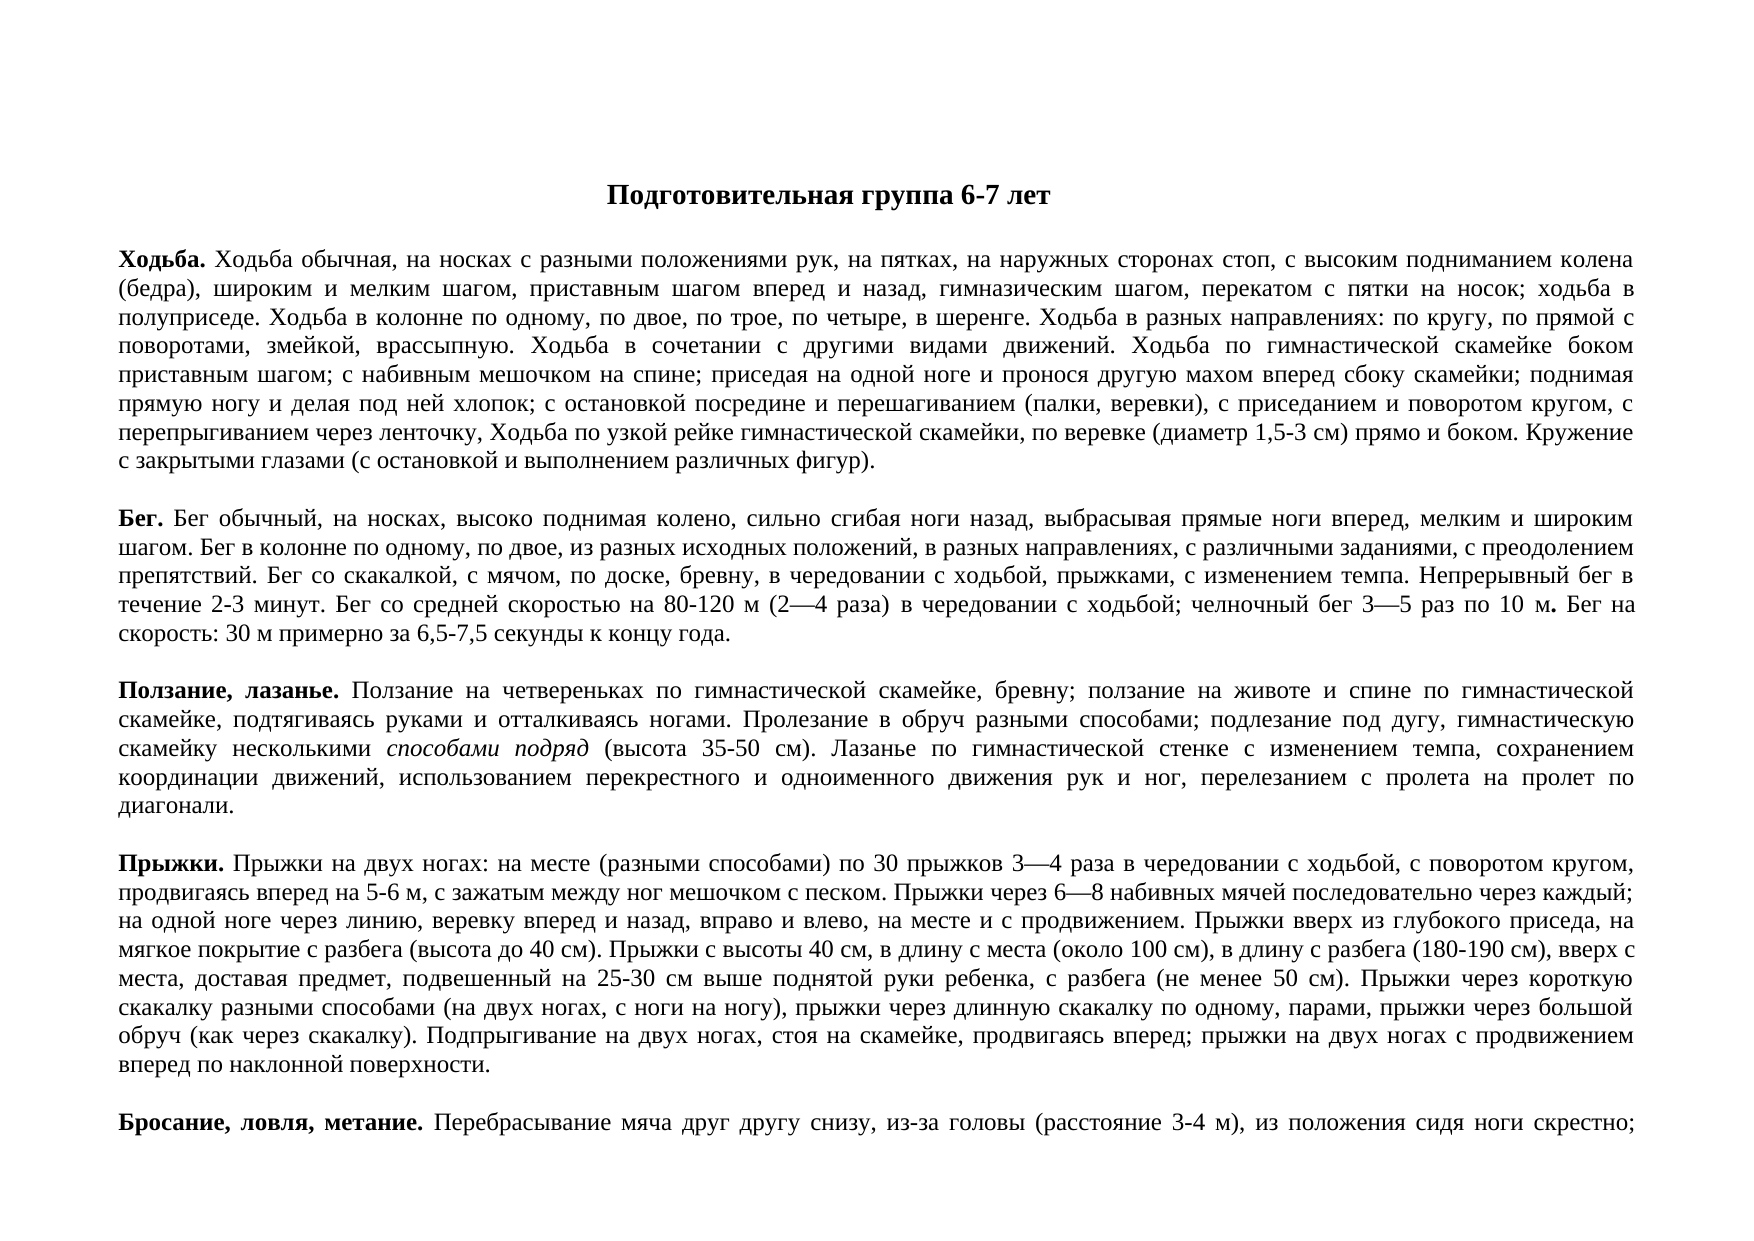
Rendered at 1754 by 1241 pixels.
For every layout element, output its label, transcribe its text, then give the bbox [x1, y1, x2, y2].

text Бег. Бег обычный, на носках, высоко поднимая колено, сильно сгибая ноги назад, выбрасывая прямые ноги вперед, мелким и широким шагом. Бег в колонне по одному, по двое, из разных исходных положений, в разных направлениях, с различными заданиями, с преодолением препятствий. Бег со скакалкой, с мячом, по доске, бревну, в чередовании с ходьбой, прыжками, с изменением темпа. Непрерывный бег в течение 2-3 минут. Бег со средней скоростью на 80- (2—4 раза) в чередовании с ходьбой; челночный бег 3—5 раз по . Бег на скорость: примерно за 6,5-7,5 секунды к концу года. [118, 474, 1636, 647]
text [118, 1078, 1636, 1136]
text Ходьба. Ходьба обычная, на носках с разными положениями рук, на пятках, на наружных сторонах стоп, с высоким подниманием колена (бедра), широким и мелким шагом, приставным шагом вперед и назад, гимназическим шагом, перекатом с пятки на носок; ходьба в полуприседе. Ходьба в колонне по одному, по двое, по трое, по четыре, в шеренге. Ходьба в разных направлениях: по кругу, по прямой с поворотами, змейкой, врассыпную. Ходьба в сочетании с другими видами движений. Ходьба по гимнастической скамейке боком приставным шагом; с набивным мешочком на спине; приседая на одной ноге и пронося другую махом вперед сбоку скамейки; поднимая прямую ногу и делая под ней хлопок; с остановкой посредине и перешагиванием (палки, веревки), с приседанием и поворотом кругом, с перепрыгиванием через ленточку, Ходьба по узкой рейке гимнастической скамейки, по веревке (диаметр 1,5-) прямо и боком. Кружение с закрытыми глазами (с остановкой и выполнением различных фигур). [118, 244, 1636, 474]
text Прыжки. Прыжки на двух ногах: на месте (разными способами) по 30 прыжков 3—4 раза в чередовании с ходьбой, с поворотом кругом, продвигаясь вперед на 5-, с зажатым между ног мешочком с песком. Прыжки через 6—8 набивных мячей последовательно через каждый; на одной ноге через линию, веревку вперед и назад, вправо и влево, на месте и с продвижением. Прыжки вверх из глубокого приседа, на мягкое покрытие с разбега (высота до ). Прыжки с высоты , в длину с места (около ), в длину с разбега (180-), вверх с места, доставая предмет, подвешенный на 25- выше поднятой руки ребенка, с разбега (не менее ). Прыжки через короткую скакалку разными способами (на двух ногах, с ноги на ногу), прыжки через длинную скакалку по одному, парами, прыжки через большой обруч (как через скакалку). Подпрыгивание на двух ногах, стоя на скамейке, продвигаясь вперед; прыжки на двух ногах с продвижением вперед по наклонной поверхности. [118, 819, 1636, 1078]
text Ползание, лазанье. Ползание на четвереньках по гимнастической скамейке, бревну; ползание на животе и спине по гимнастической скамейке, подтягиваясь руками и отталкиваясь ногами. Пролезание в обруч разными способами; подлезание под дугу, гимнастическую скамейку несколькими способами подряд (высота 35-). Лазанье по гимнастической стенке с изменением темпа, сохранением координации движений, использованием перекрестного и одноименного движения рук и ног, перелезанием с пролета на пролет по диагонали. [118, 647, 1636, 819]
text Подготовительная группа 6-7 лет [118, 177, 1636, 211]
